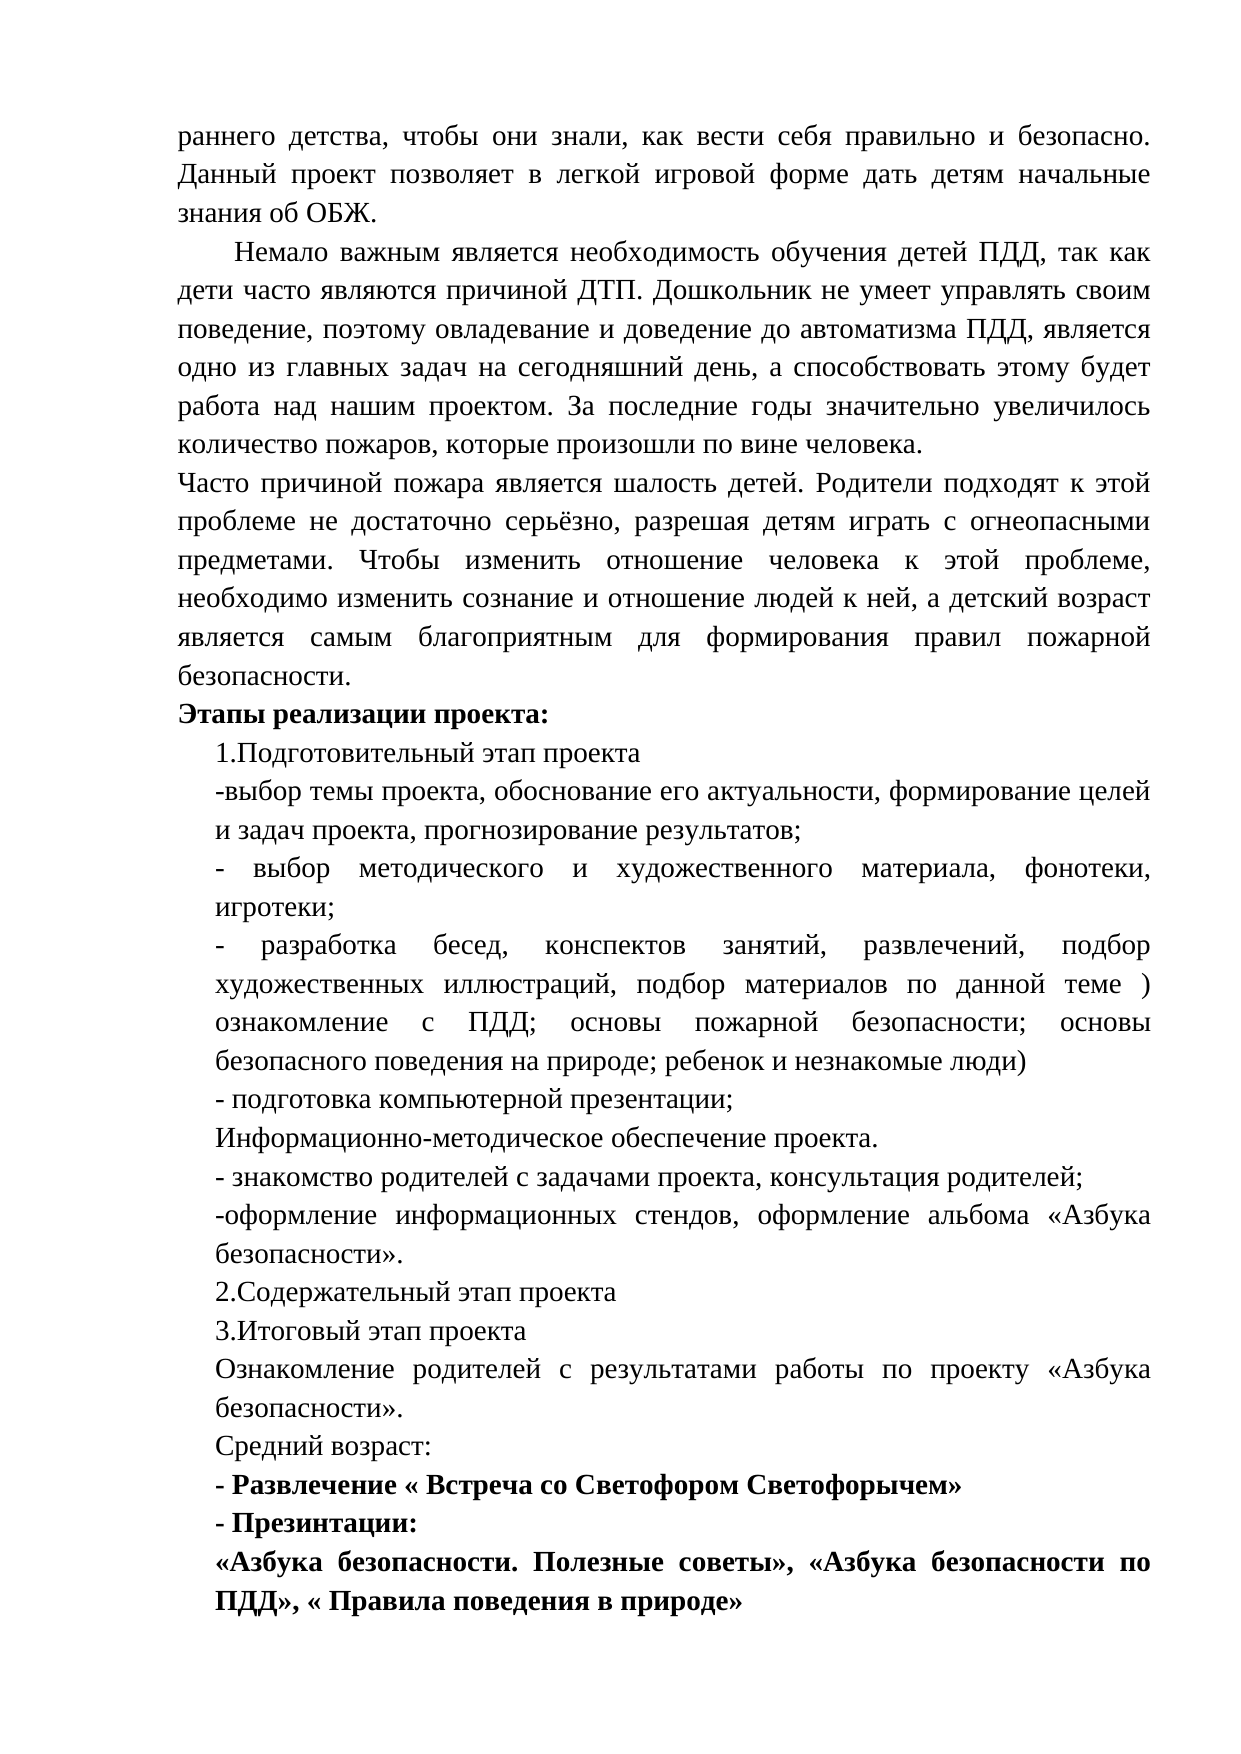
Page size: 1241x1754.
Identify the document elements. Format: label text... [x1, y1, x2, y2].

text - знакомство родителей с задачами проекта, консультация родителей; [215, 1159, 1152, 1192]
text «Азбука безопасности. Полезные советы», «Азбука безопасности по ПДД», « Правила поведения в природе» [215, 1544, 1152, 1616]
text Этапы реализации проекта: [177, 696, 1152, 730]
text Информационно-методическое обеспечение проекта. [215, 1120, 1152, 1154]
text -выбор темы проекта, обоснование его актуальности, формирование целей и задач проекта, прогнозирование результатов; [215, 773, 1152, 845]
text Немало важным является необходимость обучения детей ПДД, так как дети часто являются причиной ДТП. Дошкольник не умеет управлять своим поведение, поэтому овладевание и доведение до автоматизма ПДД, является одно из главных задач на сегодняшний день, а способствовать этому будет работа над нашим проектом. За последние годы значительно увеличилось количество пожаров, которые произошли по вине человека. [177, 234, 1152, 460]
text -оформление информационных стендов, оформление альбома «Азбука безопасности». [215, 1197, 1152, 1269]
text Ознакомление родителей с результатами работы по проекту «Азбука безопасности». [215, 1351, 1152, 1423]
text - разработка бесед, конспектов занятий, развлечений, подбор художественных иллюстраций, подбор материалов по данной теме ) ознакомление с ПДД; основы пожарной безопасности; основы безопасного поведения на природе; ребенок и незнакомые люди) [215, 927, 1152, 1077]
text 1.Подготовительный этап проекта [215, 735, 1152, 768]
text 3.Итоговый этап проекта [215, 1313, 1152, 1346]
text Средний возраст: [215, 1428, 1152, 1462]
text 2.Содержательный этап проекта [215, 1274, 1152, 1308]
text - Презинтации: [215, 1506, 1152, 1539]
text - Развлечение « Встреча со Светофором Светофорычем» [215, 1467, 1152, 1501]
text - выбор методического и художественного материала, фонотеки, игротеки; [215, 850, 1152, 922]
text - подготовка компьютерной презентации; [215, 1082, 1152, 1115]
text Часто причиной пожара является шалость детей. Родители подходят к этой проблеме не достаточно серьёзно, разрешая детям играть с огнеопасными предметами. Чтобы изменить отношение человека к этой проблеме, необходимо изменить сознание и отношение людей к ней, а детский возраст является самым благоприятным для формирования правил пожарной безопасности. [177, 465, 1152, 691]
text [177, 118, 1152, 229]
